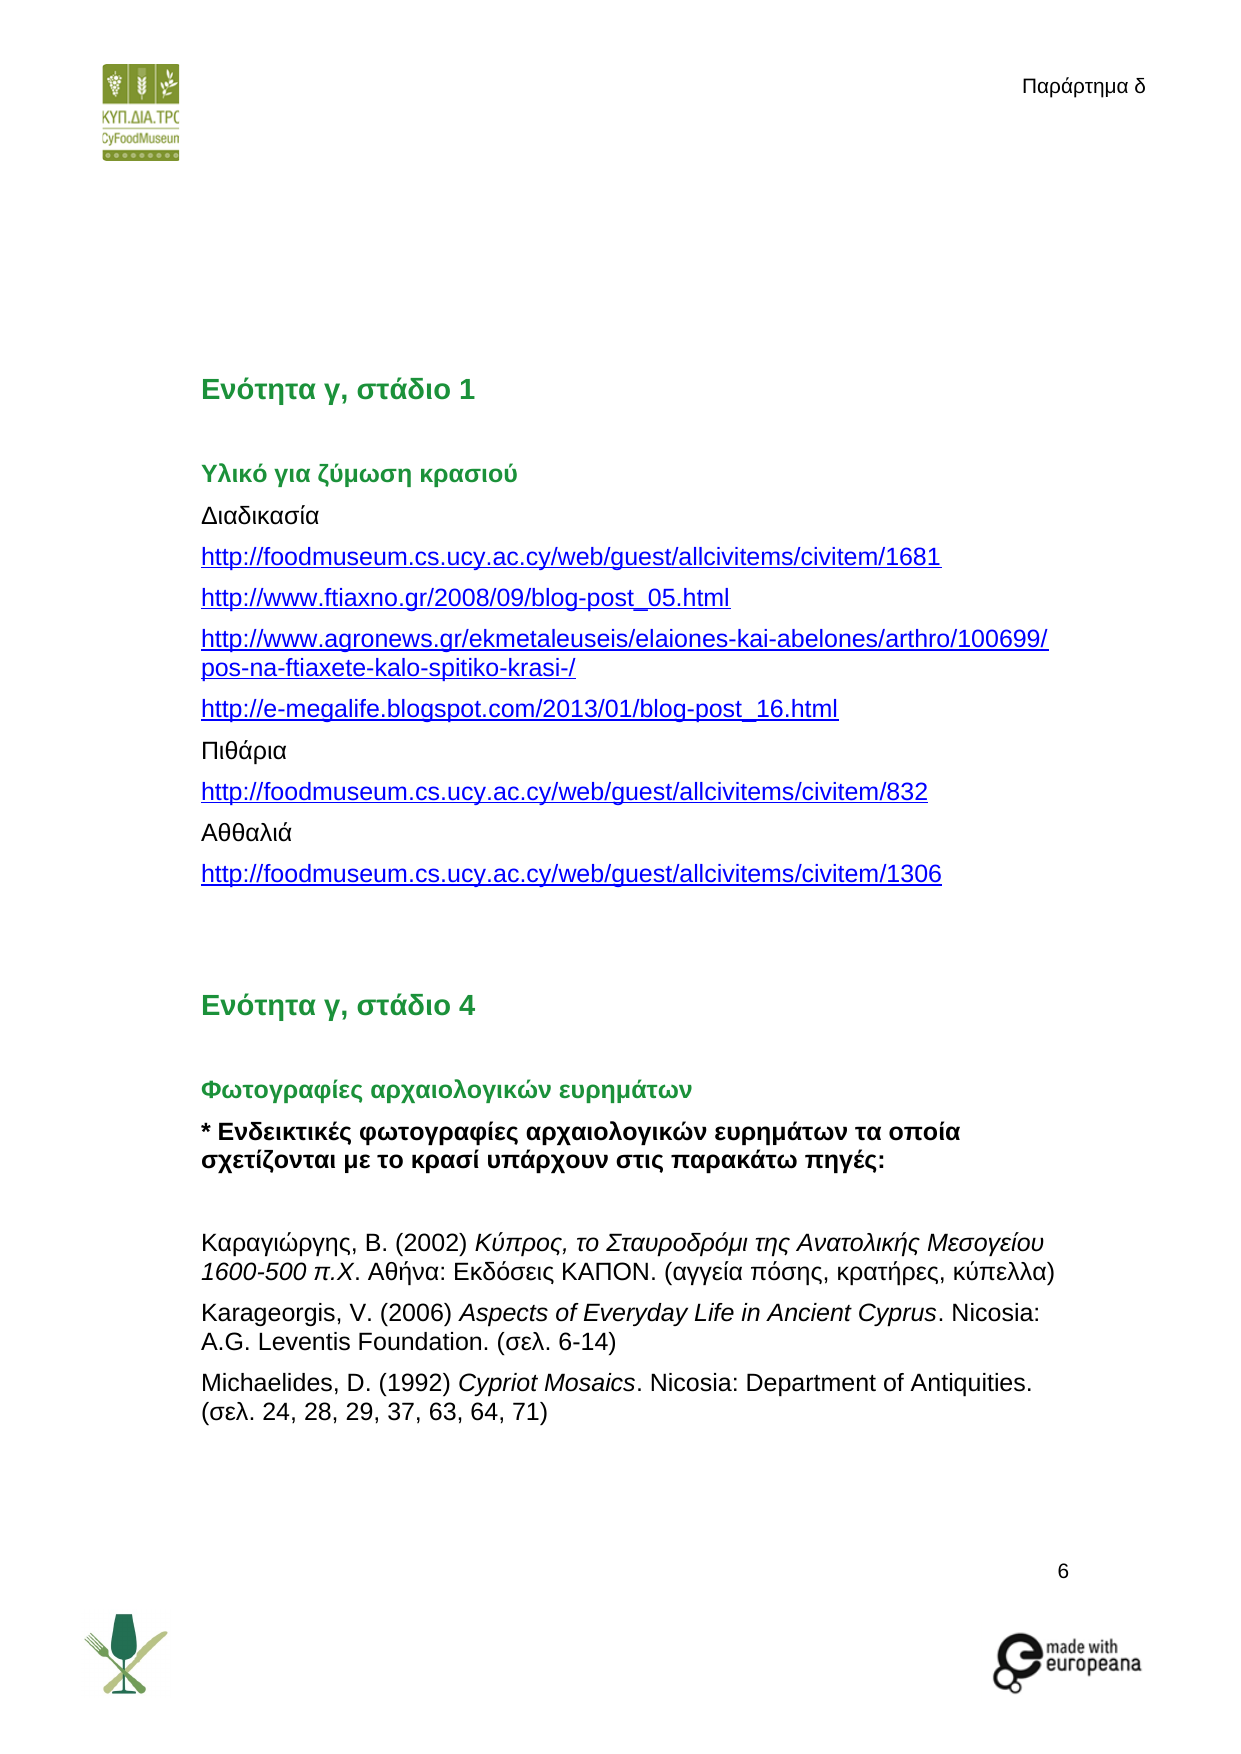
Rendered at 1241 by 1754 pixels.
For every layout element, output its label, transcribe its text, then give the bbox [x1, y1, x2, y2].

text Αθθαλιά [201, 818, 1069, 847]
text Michaelides, D. (1992) Cypriot Mosaics. Nicosia: Department of Antiquities. (σελ. 24, 28, 29, 37, 63, 64, 71) [201, 1368, 1069, 1425]
text Διαδικασία [201, 501, 1069, 529]
text http://www.agronews.gr/ekmetaleuseis/elaiones-kai-abelones/arthro/100699/pos-na-ftiaxete-kalo-spitiko-krasi-/ [201, 624, 1069, 682]
picture [980, 1622, 1149, 1701]
text * Ενδεικτικές φωτογραφίες αρχαιολογικών ευρημάτων τα οποία σχετίζονται με το κρασί υπάρχουν στις παρακάτω πηγές: [201, 1116, 1069, 1174]
picture [80, 1609, 171, 1697]
text http://foodmuseum.cs.ucy.ac.cy/web/guest/allcivitems/civitem/1306 [201, 859, 1069, 888]
text Karageorgis, V. (2006) Aspects of Everyday Life in Ancient Cyprus. Nicosia: A.G. Leventis Foundation. (σελ. 6-14) [201, 1298, 1069, 1355]
text Καραγιώργης, Β. (2002) Κύπρος, το Σταυροδρόμι της Ανατολικής Μεσογείου 1600-500 π.Χ. Αθήνα: Εκδόσεις ΚΑΠΟΝ. (αγγεία πόσης, κρατήρες, κύπελλα) [201, 1228, 1069, 1285]
subtitle Ενότητα γ, στάδιο 4 [201, 988, 1069, 1021]
text http://www.ftiaxno.gr/2008/09/blog-post_05.html [201, 583, 1069, 612]
subtitle Φωτογραφίες αρχαιολογικών ευρημάτων [201, 1075, 1069, 1104]
picture [101, 64, 180, 158]
text http://e-megalife.blogspot.com/2013/01/blog-post_16.html [201, 694, 1069, 723]
text http://foodmuseum.cs.ucy.ac.cy/web/guest/allcivitems/civitem/832 [201, 777, 1069, 806]
subtitle Υλικό για ζύμωση κρασιού [201, 459, 1069, 488]
text http://foodmuseum.cs.ucy.ac.cy/web/guest/allcivitems/civitem/1681 [201, 542, 1069, 571]
subtitle Ενότητα γ, στάδιο 1 [201, 372, 1069, 406]
text Πιθάρια [201, 736, 1069, 764]
